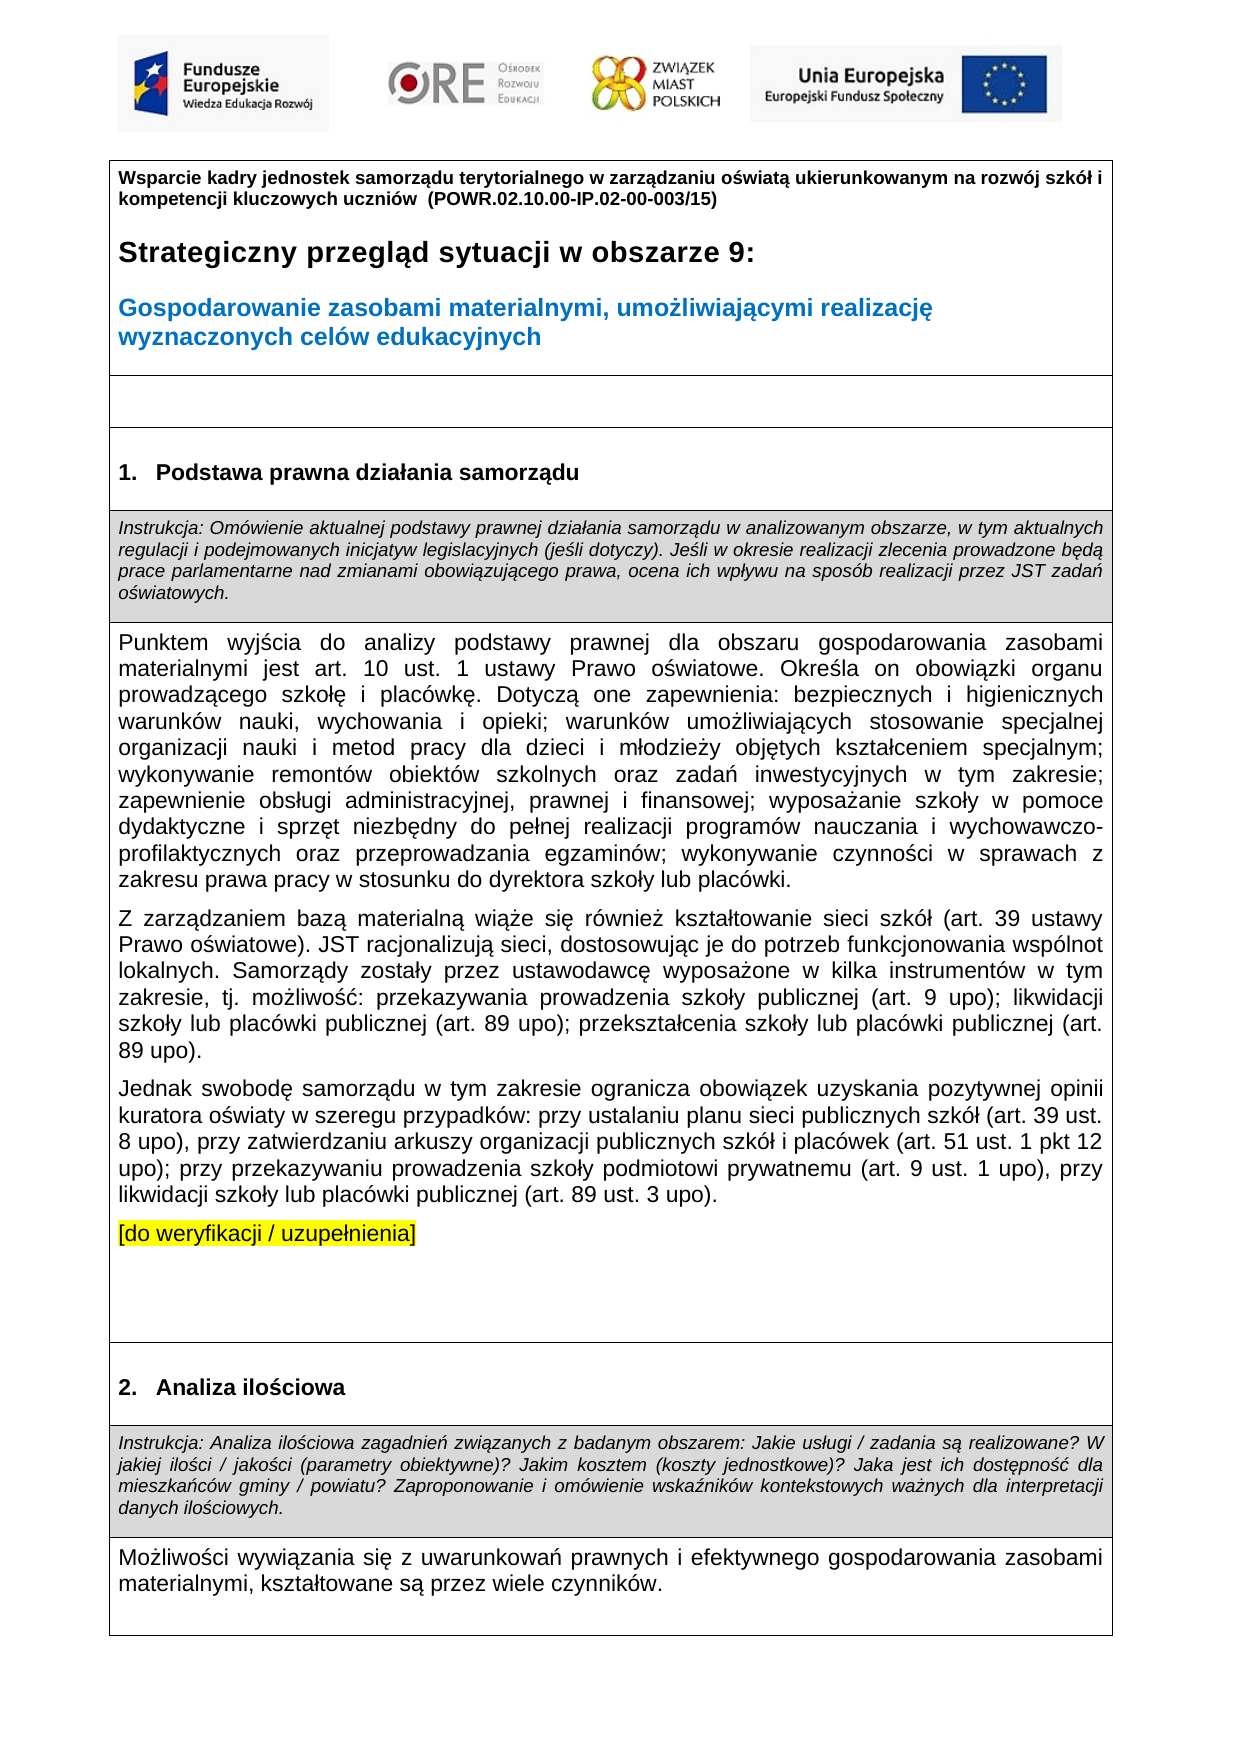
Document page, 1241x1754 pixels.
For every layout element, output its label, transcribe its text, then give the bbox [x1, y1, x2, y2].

table_cell Instrukcja: Analiza ilościowa zagadnień związanych z badanym obszarem: Jakie usługi / zadania są realizowane? W jakiej ilości / jakości (parametry obiektywne)? Jakim kosztem (koszty jednostkowe)? Jaka jest ich dostępność dla mieszkańców gminy / powiatu? Zaproponowanie i omówienie wskaźników kontekstowych ważnych dla interpretacji danych ilościowych. [110, 1426, 1112, 1537]
table_cell [110, 376, 1112, 427]
table_cell Podstawa prawna działania samorządu [110, 428, 1112, 510]
table_cell Instrukcja: Omówienie aktualnej podstawy prawnej działania samorządu w analizowanym obszarze, w tym aktualnych regulacji i podejmowanych inicjatyw legislacyjnych (jeśli dotyczy). Jeśli w okresie realizacji zlecenia prowadzone będą prace parlamentarne nad zmianami obowiązującego prawa, ocena ich wpływu na sposób realizacji przez JST zadań oświatowych. [110, 511, 1112, 622]
table_cell Punktem wyjścia do analizy podstawy prawnej dla obszaru gospodarowania zasobami materialnymi jest art. 10 ust. 1 ustawy Prawo oświatowe. Określa on obowiązki organu prowadzącego szkołę i placówkę. Dotyczą one zapewnienia: bezpiecznych i higienicznych warunków nauki, wychowania i opieki; warunków umożliwiających stosowanie specjalnej organizacji nauki i metod pracy dla dzieci i młodzieży objętych kształceniem specjalnym; wykonywanie remontów obiektów szkolnych oraz zadań inwestycyjnych w tym zakresie; zapewnienie obsługi administracyjnej, prawnej i finansowej; wyposażanie szkoły w pomoce dydaktyczne i sprzęt niezbędny do pełnej realizacji programów nauczania i wychowawczo-profilaktycznych oraz przeprowadzania egzaminów; wykonywanie czynności w sprawach z zakresu prawa pracy w stosunku do dyrektora szkoły lub placówki. Z zarządzaniem bazą materialną wiąże się również kształtowanie sieci szkół (art. 39 ustawy Prawo oświatowe). JST racjonalizują sieci, dostosowując je do potrzeb funkcjonowania wspólnot lokalnych. Samorządy zostały przez ustawodawcę wyposażone w kilka instrumentów w tym zakresie, tj. możliwość: przekazywania prowadzenia szkoły publicznej (art. 9 upo); likwidacji szkoły lub placówki publicznej (art. 89 upo); przekształcenia szkoły lub placówki publicznej (art. 89 upo). Jednak swobodę samorządu w tym zakresie ogranicza obowiązek uzyskania pozytywnej opinii kuratora oświaty w szeregu przypadków: przy ustalaniu planu sieci publicznych szkół (art. 39 ust. 8 upo), przy zatwierdzaniu arkuszy organizacji publicznych szkół i placówek (art. 51 ust. 1 pkt 12 upo); przy przekazywaniu prowadzenia szkoły podmiotowi prywatnemu (art. 9 ust. 1 upo), przy likwidacji szkoły lub placówki publicznej (art. 89 ust. 3 upo). [do weryfikacji / uzupełnienia] [110, 623, 1112, 1342]
table_header Wsparcie kadry jednostek samorządu terytorialnego w zarządzaniu oświatą ukierunkowanym na rozwój szkół i kompetencji kluczowych uczniów (POWR.02.10.00-IP.02-00-003/15) Strategiczny przegląd sytuacji w obszarze 9: Gospodarowanie zasobami materialnymi, umożliwiającymi realizację wyznaczonych celów edukacyjnych [110, 161, 1112, 375]
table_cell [110, 1538, 1112, 1635]
table_cell Analiza ilościowa [110, 1343, 1112, 1425]
picture [118, 35, 1064, 132]
